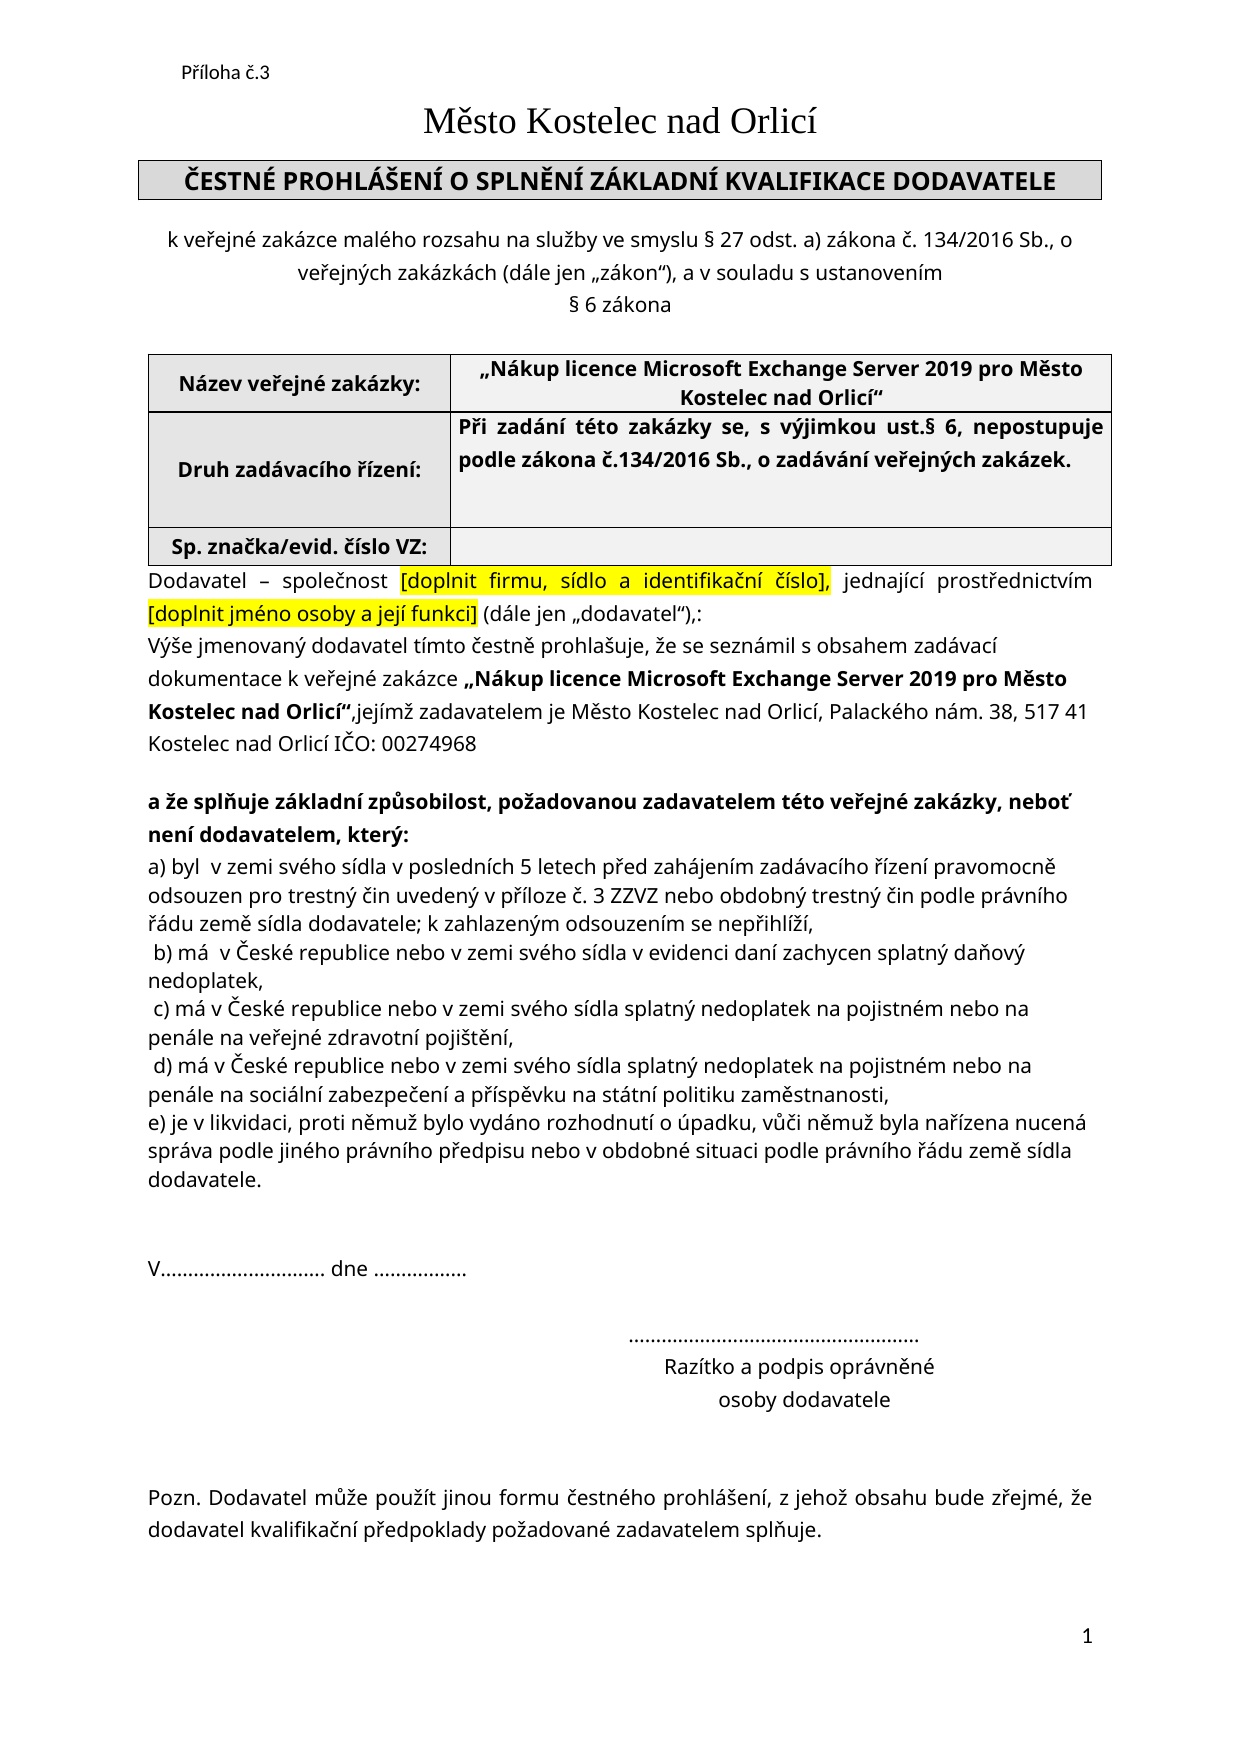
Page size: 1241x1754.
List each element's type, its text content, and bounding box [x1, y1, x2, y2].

table_cell [451, 528, 1111, 565]
text b) má v České republice nebo v zemi svého sídla v evidenci daní zachycen splatný daňový nedoplatek, [148, 938, 1093, 994]
text c) má v České republice nebo v zemi svého sídla splatný nedoplatek na pojistném nebo na penále na veřejné zdravotní pojištění, [148, 994, 1093, 1051]
table_cell Při zadání této zakázky se, s výjimkou ust.§ 6, nepostupuje podle zákona č.134/2016 Sb., o zadávání veřejných zakázek. [451, 413, 1111, 527]
text k veřejné zakázce malého rozsahu na služby ve smyslu § 27 odst. a) zákona č. 134/2016 Sb., o veřejných zakázkách (dále jen „zákon“), a v souladu s ustanovením [148, 225, 1093, 286]
text § 6 zákona [148, 291, 1093, 319]
text Výše jmenovaný dodavatel tímto čestně prohlašuje, že se seznámil s obsahem zadávací dokumentace k veřejné zakázce „Nákup licence Microsoft Exchange Server 2019 pro Město Kostelec nad Orlicí“,jejímž zadavatelem je Město Kostelec nad Orlicí, Palackého nám. 38, 517 41 Kostelec nad Orlicí IČO: 00274968 [148, 632, 1093, 758]
text V……………..…………. dne ………..…… [148, 1254, 1093, 1283]
text osoby dodavatele [598, 1385, 1093, 1413]
text Razítko a podpis oprávněné [664, 1352, 1093, 1381]
text Pozn. Dodavatel může použít jinou formu čestného prohlášení, z jehož obsahu bude zřejmé, že dodavatel kvalifikační předpoklady požadované zadavatelem splňuje. [148, 1483, 1093, 1544]
text d) má v České republice nebo v zemi svého sídla splatný nedoplatek na pojistném nebo na penále na sociální zabezpečení a příspěvku na státní politiku zaměstnanosti, [148, 1051, 1093, 1108]
text ………………..…………………………… [148, 1320, 1093, 1348]
text a) byl v zemi svého sídla v posledních 5 letech před zahájením zadávacího řízení pravomocně odsouzen pro trestný čin uvedený v příloze č. 3 ZZVZ nebo obdobný trestný čin podle právního řádu země sídla dodavatele; k zahlazeným odsouzením se nepřihlíží, [148, 852, 1093, 938]
table_cell Druh zadávacího řízení: [149, 413, 450, 527]
text a že splňuje základní způsobilost, požadovanou zadavatelem této veřejné zakázky, neboť není dodavatelem, který: [148, 787, 1093, 848]
table_header Název veřejné zakázky: [149, 355, 450, 411]
table_header „Nákup licence Microsoft Exchange Server 2019 pro Město Kostelec nad Orlicí“ [451, 355, 1111, 411]
subtitle Čestné prohlášení o splnění základní KVALIFIKACE DODAVATELE [139, 161, 1101, 199]
text e) je v likvidaci, proti němuž bylo vydáno rozhodnutí o úpadku, vůči němuž byla nařízena nucená správa podle jiného právního předpisu nebo v obdobné situaci podle právního řádu země sídla dodavatele. [148, 1108, 1093, 1193]
table_cell Sp. značka/evid. číslo VZ: [149, 528, 450, 565]
text Dodavatel – společnost [doplnit firmu, sídlo a identifikační číslo], jednající prostřednictvím [doplnit jméno osoby a její funkci] (dále jen „dodavatel“),: [148, 566, 1093, 627]
